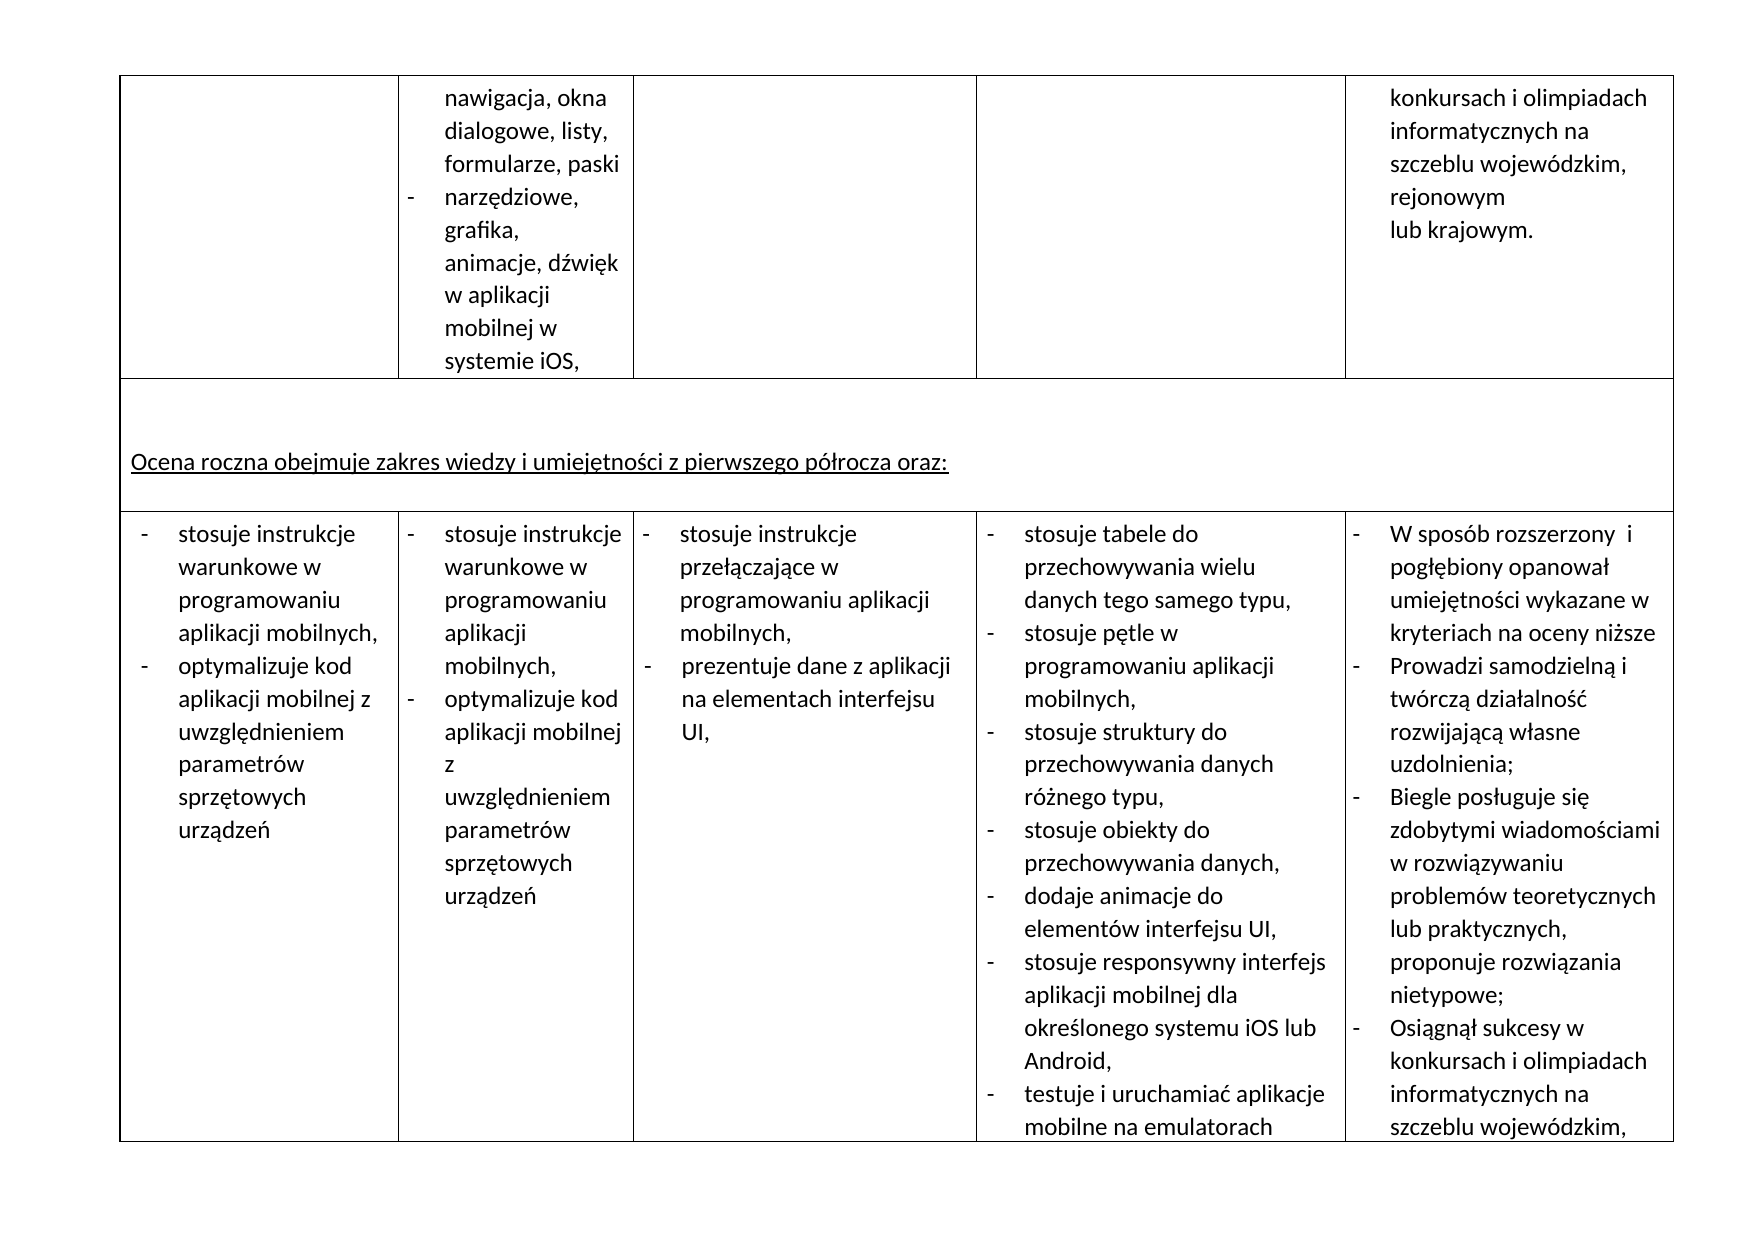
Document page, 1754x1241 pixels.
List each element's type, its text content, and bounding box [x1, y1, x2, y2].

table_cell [1346, 76, 1673, 378]
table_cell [634, 76, 976, 378]
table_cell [1346, 512, 1673, 1141]
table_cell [399, 512, 633, 1141]
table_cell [399, 76, 633, 378]
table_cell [121, 76, 398, 378]
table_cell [977, 76, 1345, 378]
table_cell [634, 512, 976, 1141]
table_cell Ocena roczna obejmuje zakres wiedzy i umiejętności z pierwszego półrocza oraz: [121, 379, 1673, 511]
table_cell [977, 512, 1345, 1141]
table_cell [121, 512, 398, 1141]
